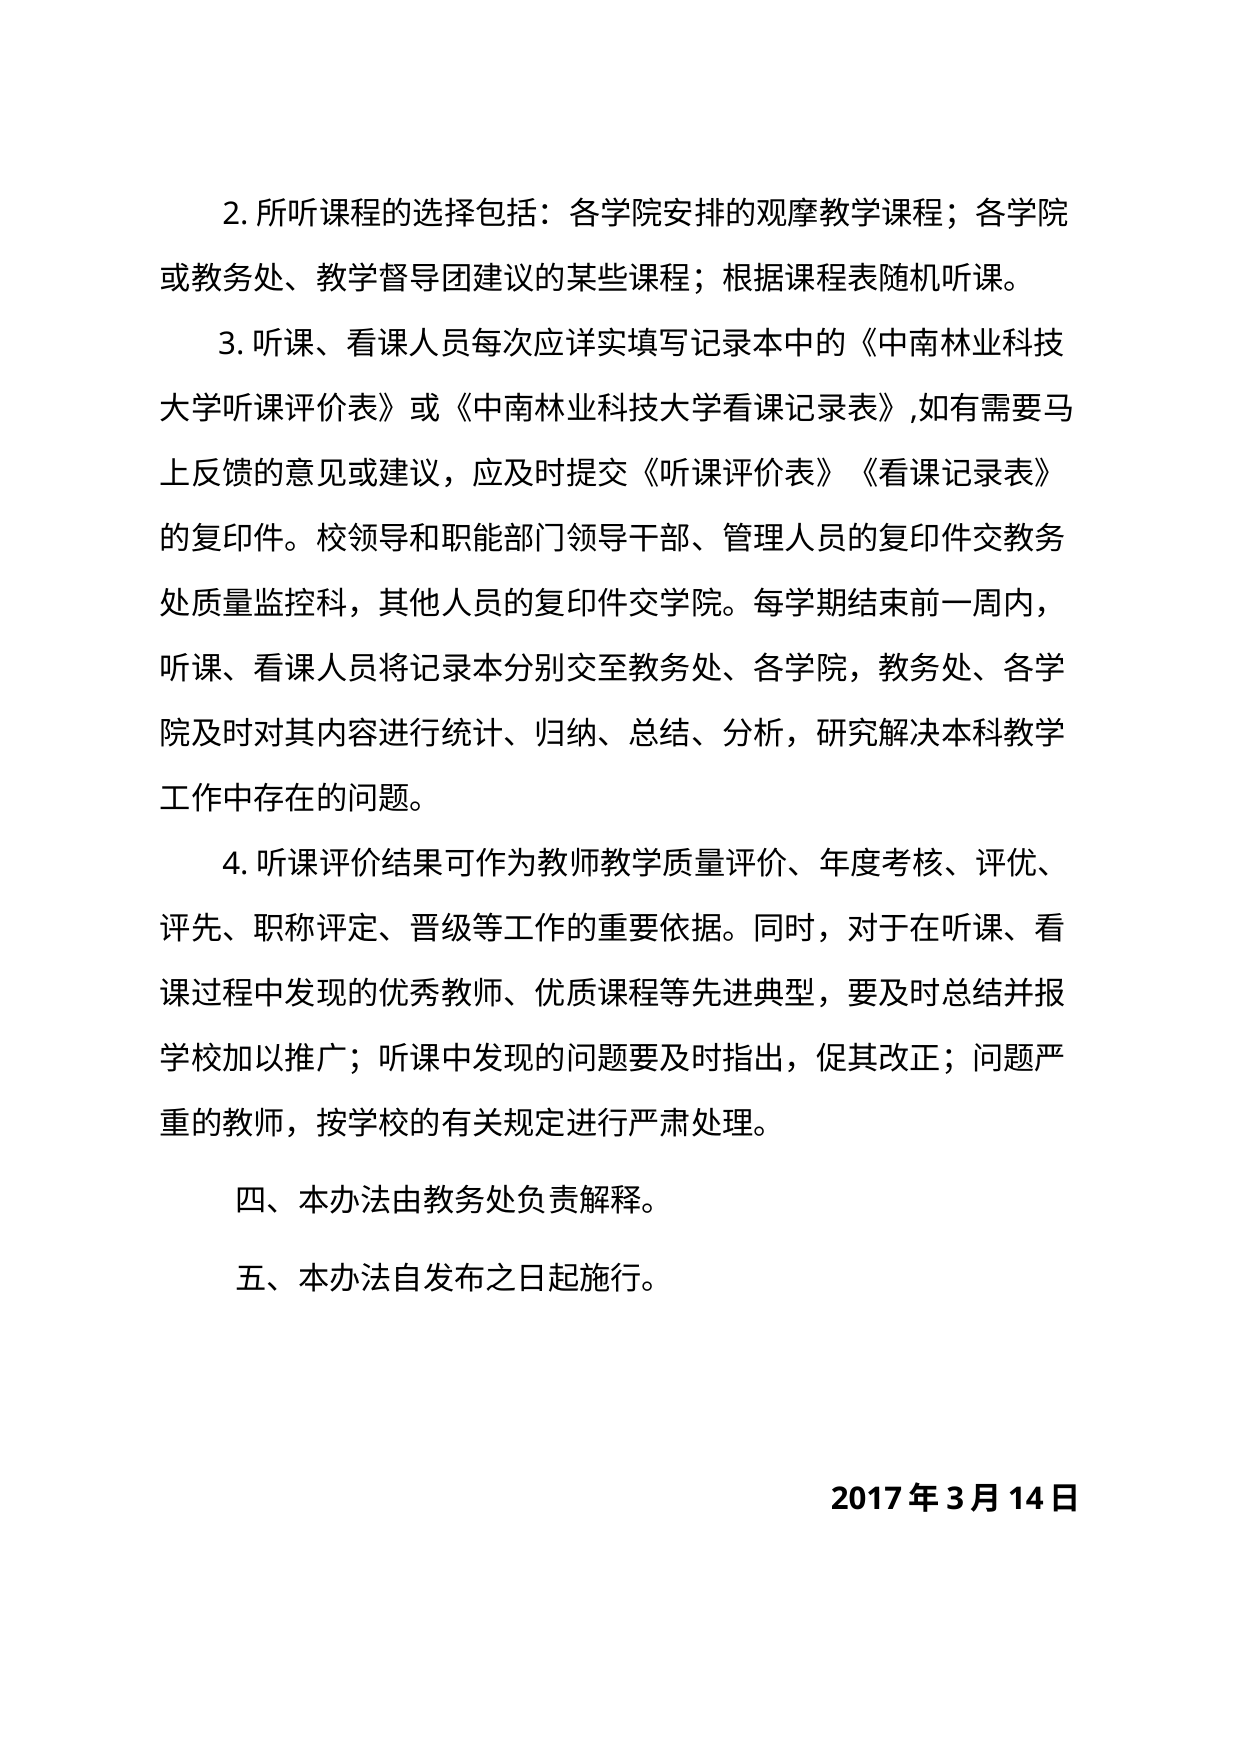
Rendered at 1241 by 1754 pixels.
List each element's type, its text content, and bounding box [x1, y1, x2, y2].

text 4. 听课评价结果可作为教师教学质量评价、年度考核、评优、评先、职称评定、晋级等工作的重要依据。同时，对于在听课、看课过程中发现的优秀教师、优质课程等先进典型，要及时总结并报学校加以推广；听课中发现的问题要及时指出，促其改正；问题严重的教师，按学校的有关规定进行严肃处理。 [159, 828, 1081, 1153]
text 2. 所听课程的选择包括：各学院安排的观摩教学课程；各学院或教务处、教学督导团建议的某些课程；根据课程表随机听课。 [159, 178, 1081, 308]
text 四、本办法由教务处负责解释。 [159, 1166, 1081, 1231]
text 2017年3月14日 [159, 1463, 1081, 1528]
text 五、本办法自发布之日起施行。 [159, 1243, 1081, 1308]
text 3. 听课、看课人员每次应详实填写记录本中的《中南林业科技大学听课评价表》或《中南林业科技大学看课记录表》,如有需要马上反馈的意见或建议，应及时提交《听课评价表》《看课记录表》的复印件。校领导和职能部门领导干部、管理人员的复印件交教务处质量监控科，其他人员的复印件交学院。每学期结束前一周内，听课、看课人员将记录本分别交至教务处、各学院，教务处、各学院及时对其内容进行统计、归纳、总结、分析，研究解决本科教学工作中存在的问题。 [159, 308, 1081, 828]
